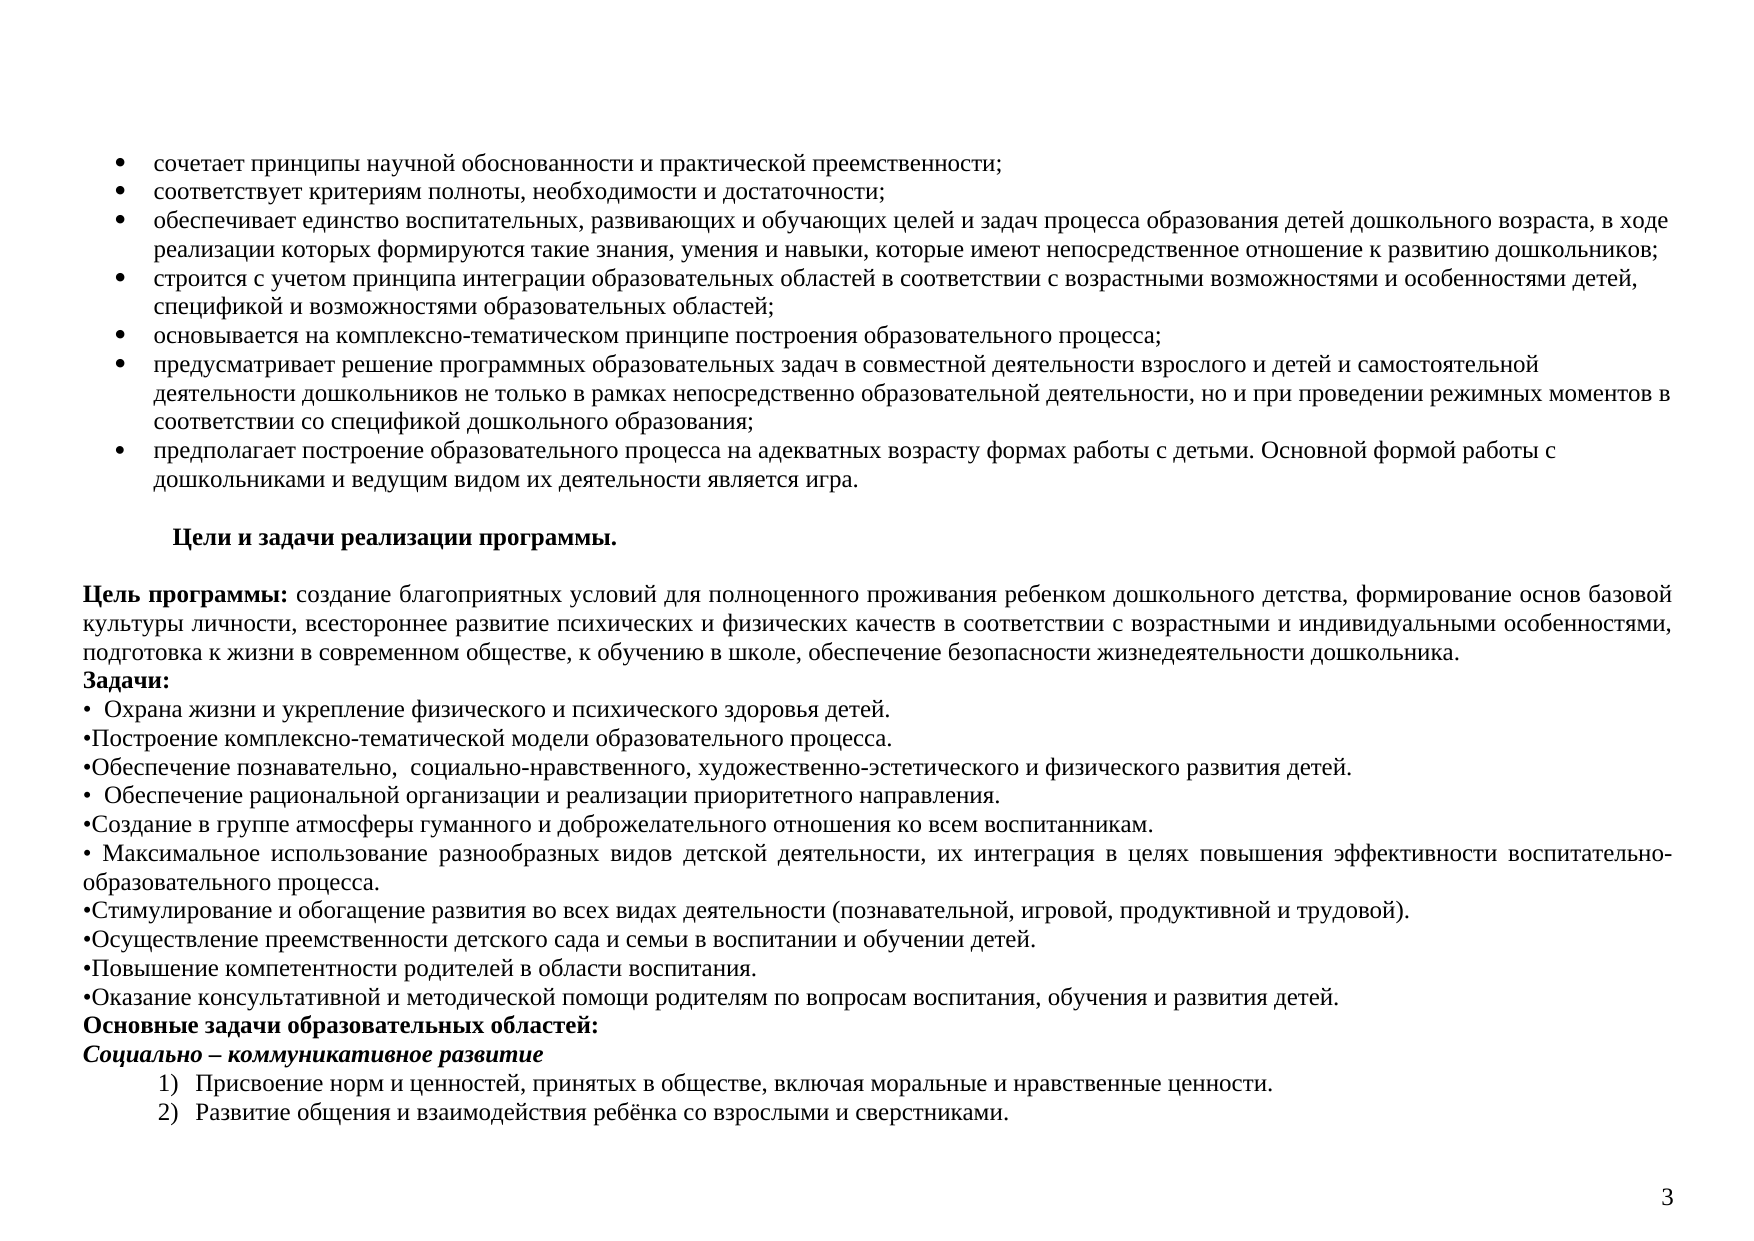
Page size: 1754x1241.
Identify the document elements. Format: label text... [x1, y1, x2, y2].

text Цель программы: создание благоприятных условий для полноценного проживания ребенком дошкольного детства, формирование основ базовой культуры личности, всестороннее развитие психических и физических качеств в соответствии с возрастными и индивидуальными особенностями, подготовка к жизни в современном обществе, к обучению в школе, обеспечение безопасности жизнедеятельности дошкольника. [83, 579, 1674, 666]
text •Создание в группе атмосферы гуманного и доброжелательного отношения ко всем воспитанникам. [83, 809, 1674, 838]
text •Повышение компетентности родителей в области воспитания. [83, 953, 1674, 982]
text •Осуществление преемственности детского сада и семьи в воспитании и обучении детей. [83, 924, 1674, 953]
list предполагает построение образовательного процесса на адекватных возрасту формах работы с детьми. Основной формой работы с дошкольниками и ведущим видом их деятельности является игра. [116, 435, 1674, 493]
list Присвоение норм и ценностей, принятых в обществе, включая моральные и нравственные ценности. [158, 1068, 1674, 1097]
list Цели и задачи реализации программы. [172, 522, 1674, 551]
text Социально – коммуникативное развитие [83, 1039, 1674, 1068]
text Основные задачи образовательных областей: [83, 1011, 1674, 1039]
text •Стимулирование и обогащение развития во всех видах деятельности (познавательной, игровой, продуктивной и трудовой). [83, 896, 1674, 924]
list обеспечивает единство воспитательных, развивающих и обучающих целей и задач процесса образования детей дошкольного возраста, в ходе реализации которых формируются такие знания, умения и навыки, которые имеют непосредственное отношение к развитию дошкольников; [116, 205, 1674, 263]
list строится с учетом принципа интеграции образовательных областей в соответствии с возрастными возможностями и особенностями детей, спецификой и возможностями образовательных областей; [116, 263, 1674, 320]
list соответствует критериям полноты, необходимости и достаточности; [116, 176, 1674, 205]
text •Оказание консультативной и методической помощи родителям по вопросам воспитания, обучения и развития детей. [83, 982, 1674, 1011]
list Развитие общения и взаимодействия ребёнка со взрослыми и сверстниками. [158, 1097, 1674, 1126]
list сочетает принципы научной обоснованности и практической преемственности; [116, 148, 1674, 176]
text •Обеспечение познавательно, социально-нравственного, художественно-эстетического и физического развития детей. [83, 752, 1674, 781]
list предусматривает решение программных образовательных задач в совместной деятельности взрослого и детей и самостоятельной деятельности дошкольников не только в рамках непосредственно образовательной деятельности, но и при проведении режимных моментов в соответствии со спецификой дошкольного образования; [116, 349, 1674, 435]
text • Охрана жизни и укрепление физического и психического здоровья детей. [83, 694, 1674, 723]
list основывается на комплексно-тематическом принципе построения образовательного процесса; [116, 320, 1674, 349]
text • Обеспечение рациональной организации и реализации приоритетного направления. [83, 781, 1674, 809]
text • Максимальное использование разнообразных видов детской деятельности, их интеграция в целях повышения эффективности воспитательно-образовательного процесса. [83, 838, 1674, 896]
text •Построение комплексно-тематической модели образовательного процесса. [83, 723, 1674, 752]
text Задачи: [83, 666, 1674, 694]
